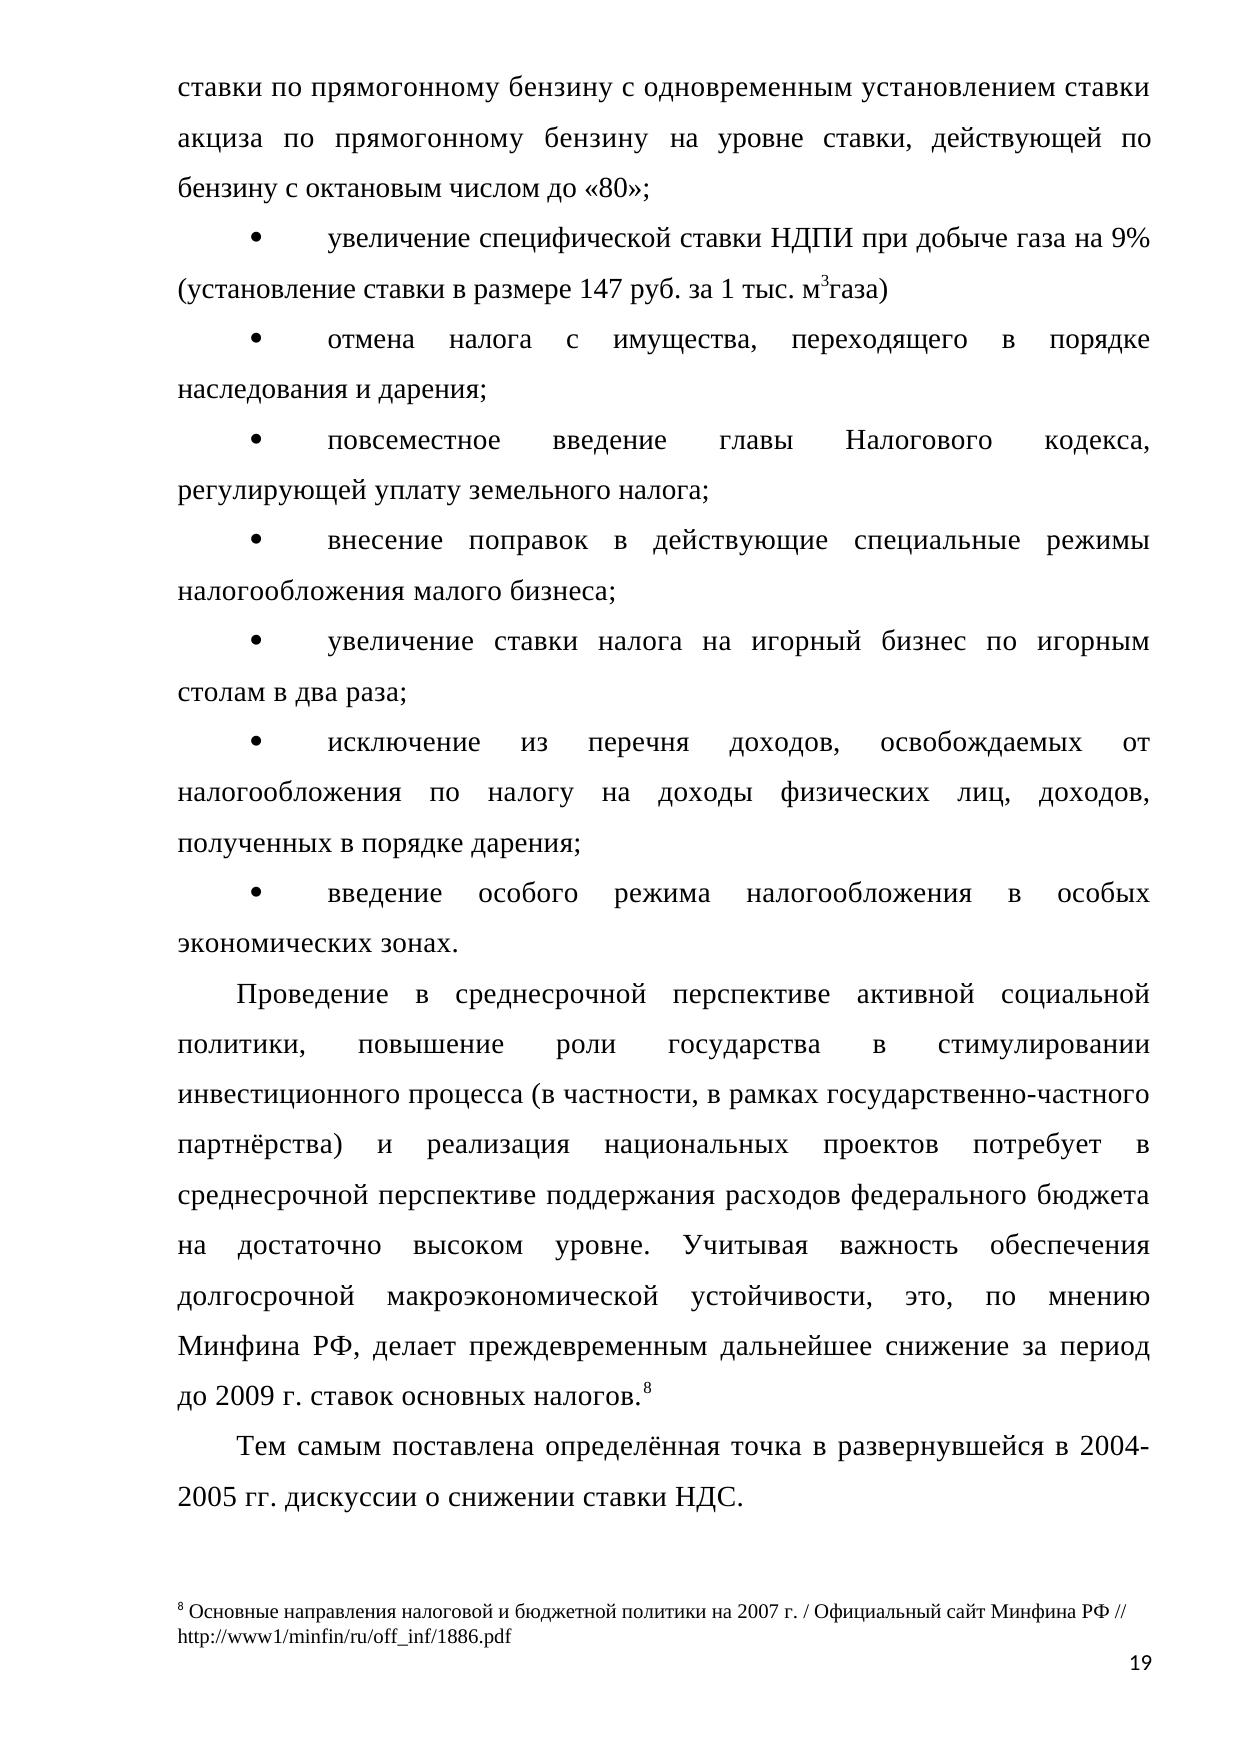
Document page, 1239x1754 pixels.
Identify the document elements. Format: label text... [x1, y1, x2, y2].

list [177, 69, 1152, 203]
list отмена налога с имущества, переходящего в порядке наследования и дарения; [177, 321, 1152, 405]
list повсеместное введение главы Налогового кодекса, регулирующей уплату земельного налога; [177, 422, 1152, 506]
list увеличение ставки налога на игорный бизнес по игорным столам в два раза; [177, 623, 1152, 707]
text Проведение в среднесрочной перспективе активной социальной политики, повышение роли государства в стимулировании инвестиционного процесса (в частности, в рамках государственно-частного партнёрства) и реализация национальных проектов потребует в среднесрочной перспективе поддержания расходов федерального бюджета на достаточно высоком уровне. Учитывая важность обеспечения долгосрочной макроэкономической устойчивости, это, по мнению Минфина РФ, делает преждевременным дальнейшее снижение за период до 2009 г. ставок основных налогов. [177, 976, 1152, 1412]
list увеличение специфической ставки НДПИ при добыче газа на 9% (установление ставки в размере 147 руб. за 1 тыс. м3газа) [177, 220, 1152, 304]
list введение особого режима налогообложения в особых экономических зонах. [177, 875, 1152, 959]
text Тем самым поставлена определённая точка в развернувшейся в 2004-2005 гг. дискуссии о снижении ставки НДС. [177, 1428, 1152, 1512]
list исключение из перечня доходов, освобождаемых от налогообложения по налогу на доходы физических лиц, доходов, полученных в порядке дарения; [177, 724, 1152, 858]
list внесение поправок в действующие специальные режимы налогообложения малого бизнеса; [177, 522, 1152, 606]
